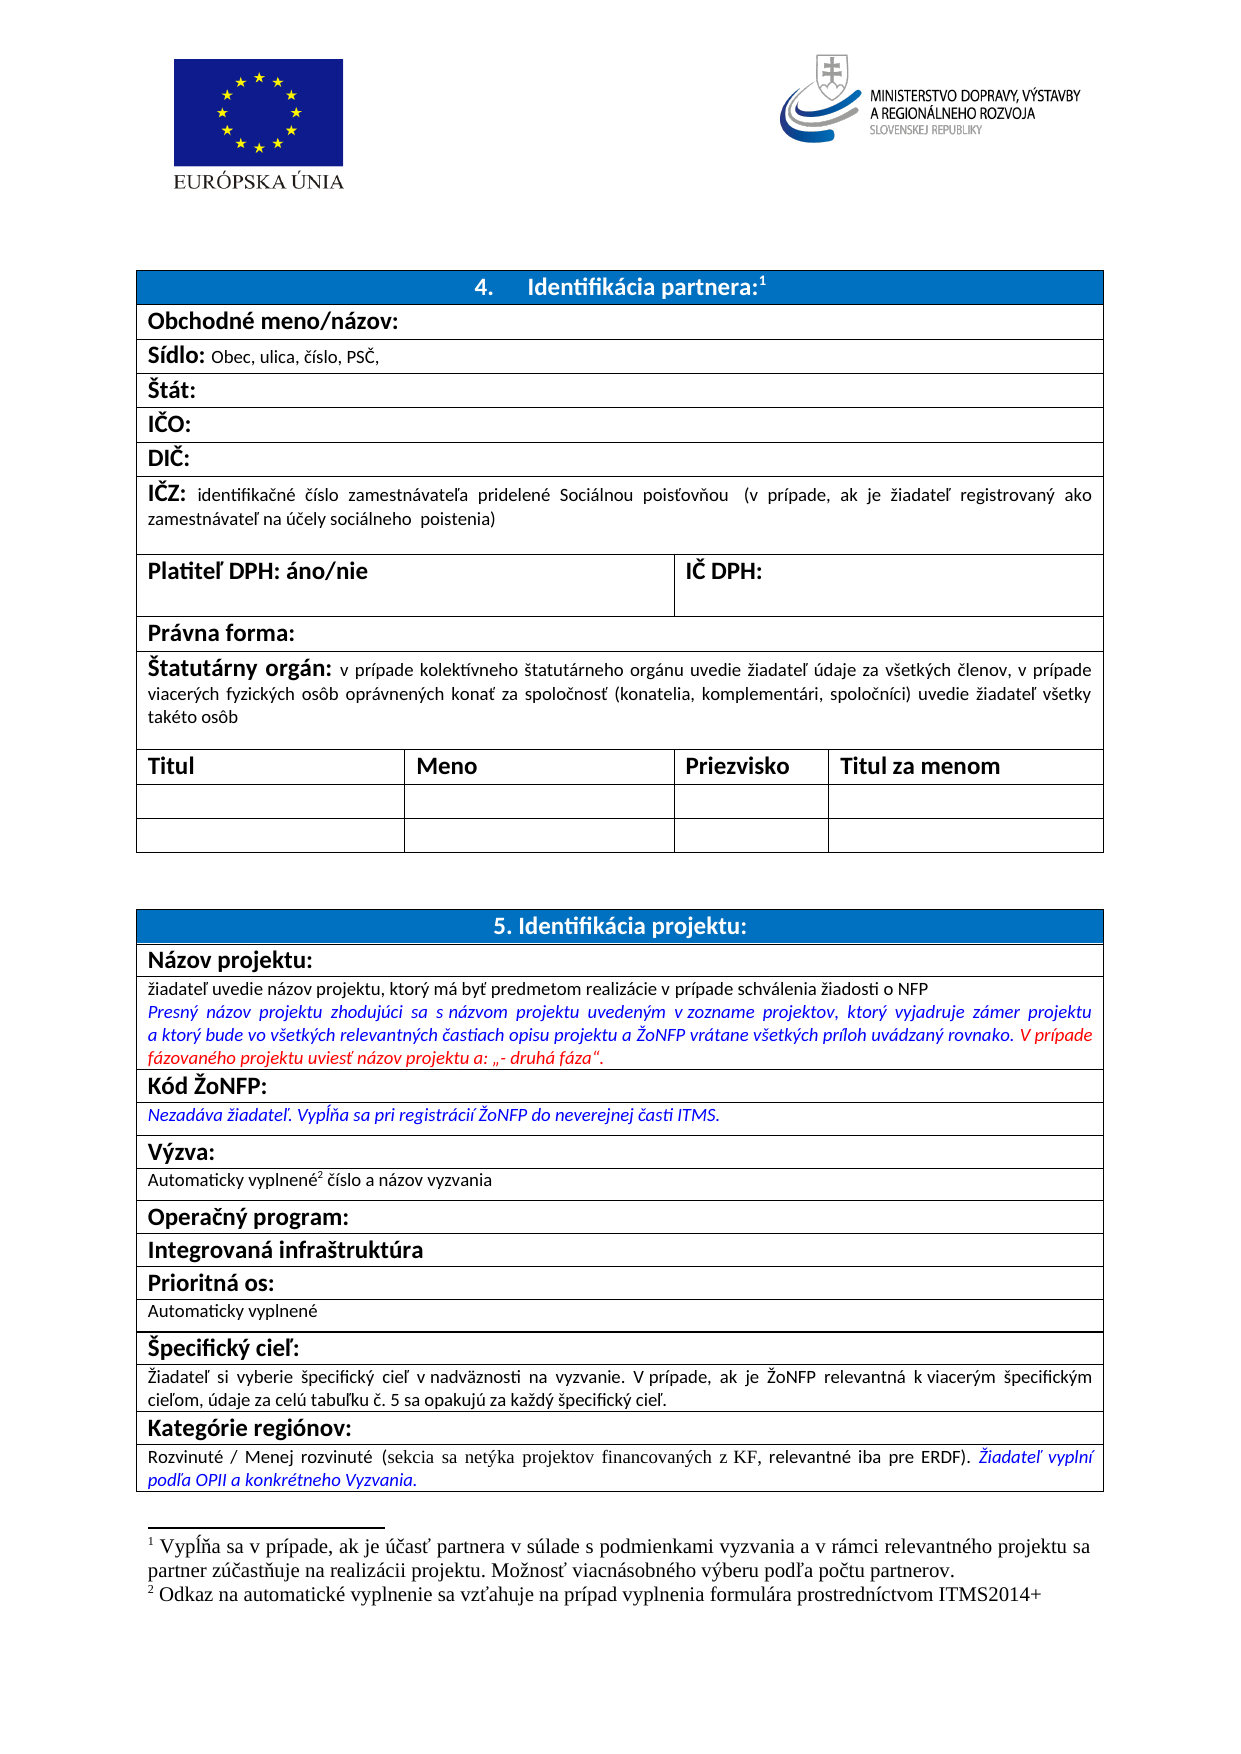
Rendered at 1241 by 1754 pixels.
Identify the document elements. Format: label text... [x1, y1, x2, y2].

table_cell Platiteľ DPH: áno/nie [137, 555, 674, 616]
table_cell Nezadáva žiadateľ. Vypĺňa sa pri registrácií ŽoNFP do neverejnej časti ITMS. [137, 1103, 1103, 1134]
table_cell [137, 785, 404, 818]
picture [771, 47, 1085, 155]
table_cell Žiadateľ si vyberie špecifický cieľ v nadväznosti na vyzvanie. V prípade, ak je ŽoNFP relevantná k viacerým špecifickým cieľom, údaje za celú tabuľku č. 5 sa opakujú za každý špecifický cieľ. [137, 1365, 1103, 1411]
table_cell Titul [137, 750, 404, 783]
table_cell Operačný program: [137, 1201, 1103, 1233]
table_cell [405, 819, 674, 852]
table_cell [405, 785, 674, 818]
picture [173, 59, 344, 189]
table_header 5. Identifikácia projektu: [137, 910, 1103, 943]
table_cell IČ DPH: [675, 555, 1103, 616]
table_cell [675, 819, 828, 852]
table_cell Rozvinuté / Menej rozvinuté (sekcia sa netýka projektov financovaných z KF, relevantné iba pre ERDF). Žiadateľ vyplní podľa OPII a konkrétneho Vyzvania. [137, 1445, 1103, 1491]
table_cell IČO: [137, 408, 1103, 442]
table_cell Automaticky vyplnené [137, 1300, 1103, 1331]
table_cell Priezvisko [675, 750, 828, 783]
table_cell [137, 819, 404, 852]
table_cell Výzva: [137, 1136, 1103, 1167]
table_cell Názov projektu: [137, 945, 1103, 976]
table_cell Špecifický cieľ: [137, 1333, 1103, 1364]
table_cell Štát: [137, 374, 1103, 407]
table_cell Právna forma: [137, 617, 1103, 651]
table_header 4. Identifikácia partnera: [137, 271, 1103, 304]
table_cell Titul za menom [829, 750, 1103, 783]
table_cell Prioritná os: [137, 1267, 1103, 1299]
table_cell Kód ŽoNFP: [137, 1070, 1103, 1102]
table_cell [675, 785, 828, 818]
table_cell Automaticky vyplnené číslo a názov vyzvania [137, 1169, 1103, 1200]
table_cell Sídlo: Obec, ulica, číslo, PSČ, [137, 340, 1103, 373]
table_cell [829, 785, 1103, 818]
table_cell Obchodné meno/názov: [137, 305, 1103, 338]
table_cell Kategórie regiónov: [137, 1412, 1103, 1444]
table_cell IČZ: identifikačné číslo zamestnávateľa pridelené Sociálnou poisťovňou (v prípade, ak je žiadateľ registrovaný ako zamestnávateľ na účely sociálneho poistenia) [137, 477, 1103, 554]
table_cell DIČ: [137, 443, 1103, 476]
table_cell Integrovaná infraštruktúra [137, 1234, 1103, 1266]
table_cell Štatutárny orgán: v prípade kolektívneho štatutárneho orgánu uvedie žiadateľ údaje za všetkých členov, v prípade viacerých fyzických osôb oprávnených konať za spoločnosť (konatelia, komplementári, spoločníci) uvedie žiadateľ všetky takéto osôb [137, 652, 1103, 749]
table_cell Meno [405, 750, 674, 783]
table_cell [829, 819, 1103, 852]
table_cell žiadateľ uvedie názov projektu, ktorý má byť predmetom realizácie v prípade schválenia žiadosti o NFP Presný názov projektu zhodujúci sa s názvom projektu uvedeným v zozname projektov, ktorý vyjadruje zámer projektu a ktorý bude vo všetkých relevantných častiach opisu projektu a ŽoNFP vrátane všetkých príloh uvádzaný rovnako. V prípade fázovaného projektu uviesť názov projektu a: „- druhá fáza“. [137, 977, 1103, 1069]
